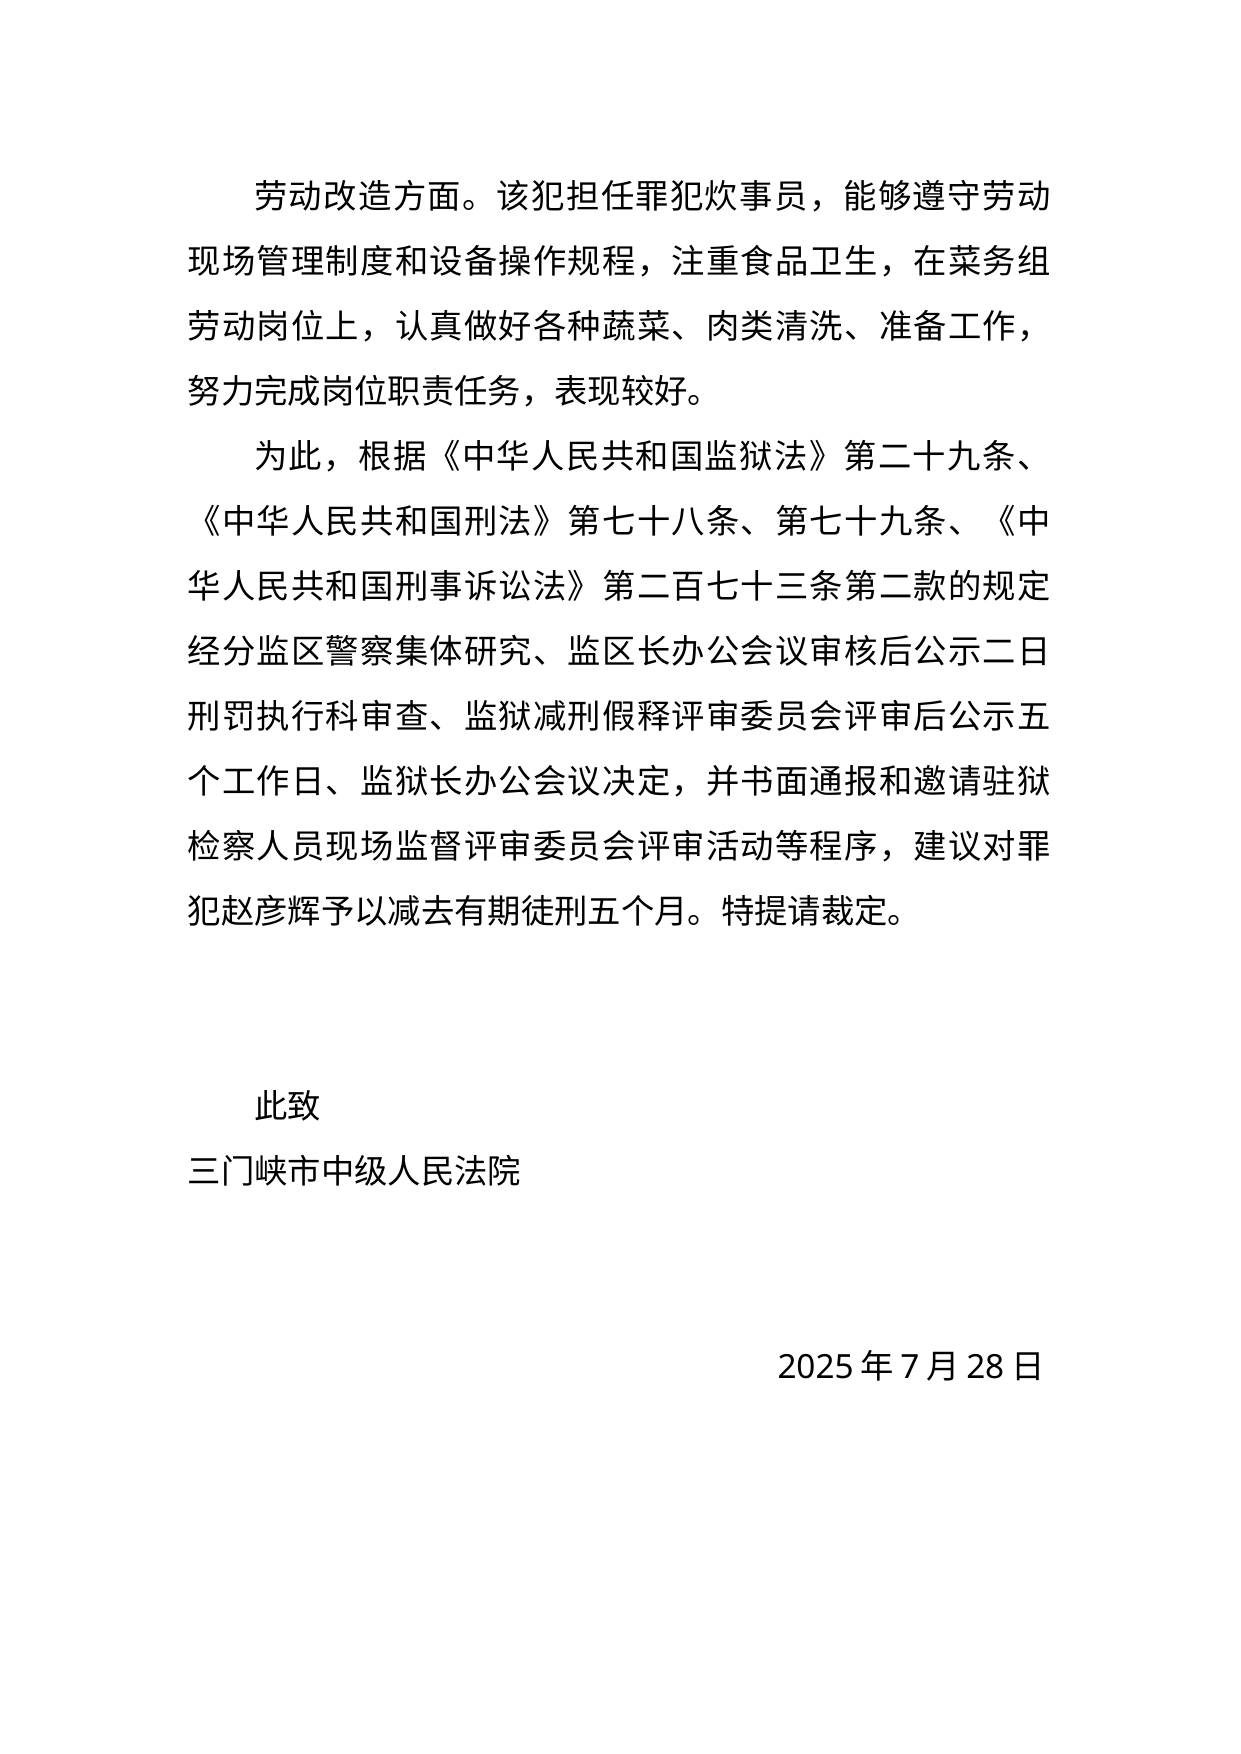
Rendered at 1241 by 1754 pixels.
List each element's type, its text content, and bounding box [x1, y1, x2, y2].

text 劳动改造方面。该犯担任罪犯炊事员，能够遵守劳动现场管理制度和设备操作规程，注重食品卫生，在菜务组劳动岗位上，认真做好各种蔬菜、肉类清洗、准备工作，努力完成岗位职责任务，表现较好。 [187, 162, 1053, 422]
text 为此，根据《中华人民共和国监狱法》第二十九条、《中华人民共和国刑法》第七十八条、第七十九条、《中华人民共和国刑事诉讼法》第二百七十三条第二款的规定，经分监区警察集体研究、监区长办公会议审核后公示二日、刑罚执行科审查、监狱减刑假释评审委员会评审后公示五个工作日、监狱长办公会议决定，并书面通报和邀请驻狱检察人员现场监督评审委员会评审活动等程序，建议对罪犯赵彦辉予以减去有期徒刑五个月。特提请裁定。 [187, 422, 1053, 942]
text 此致 [187, 1072, 1053, 1137]
text 三门峡市中级人民法院 [187, 1137, 1053, 1202]
text 2025年7月28日 [187, 1332, 1044, 1397]
